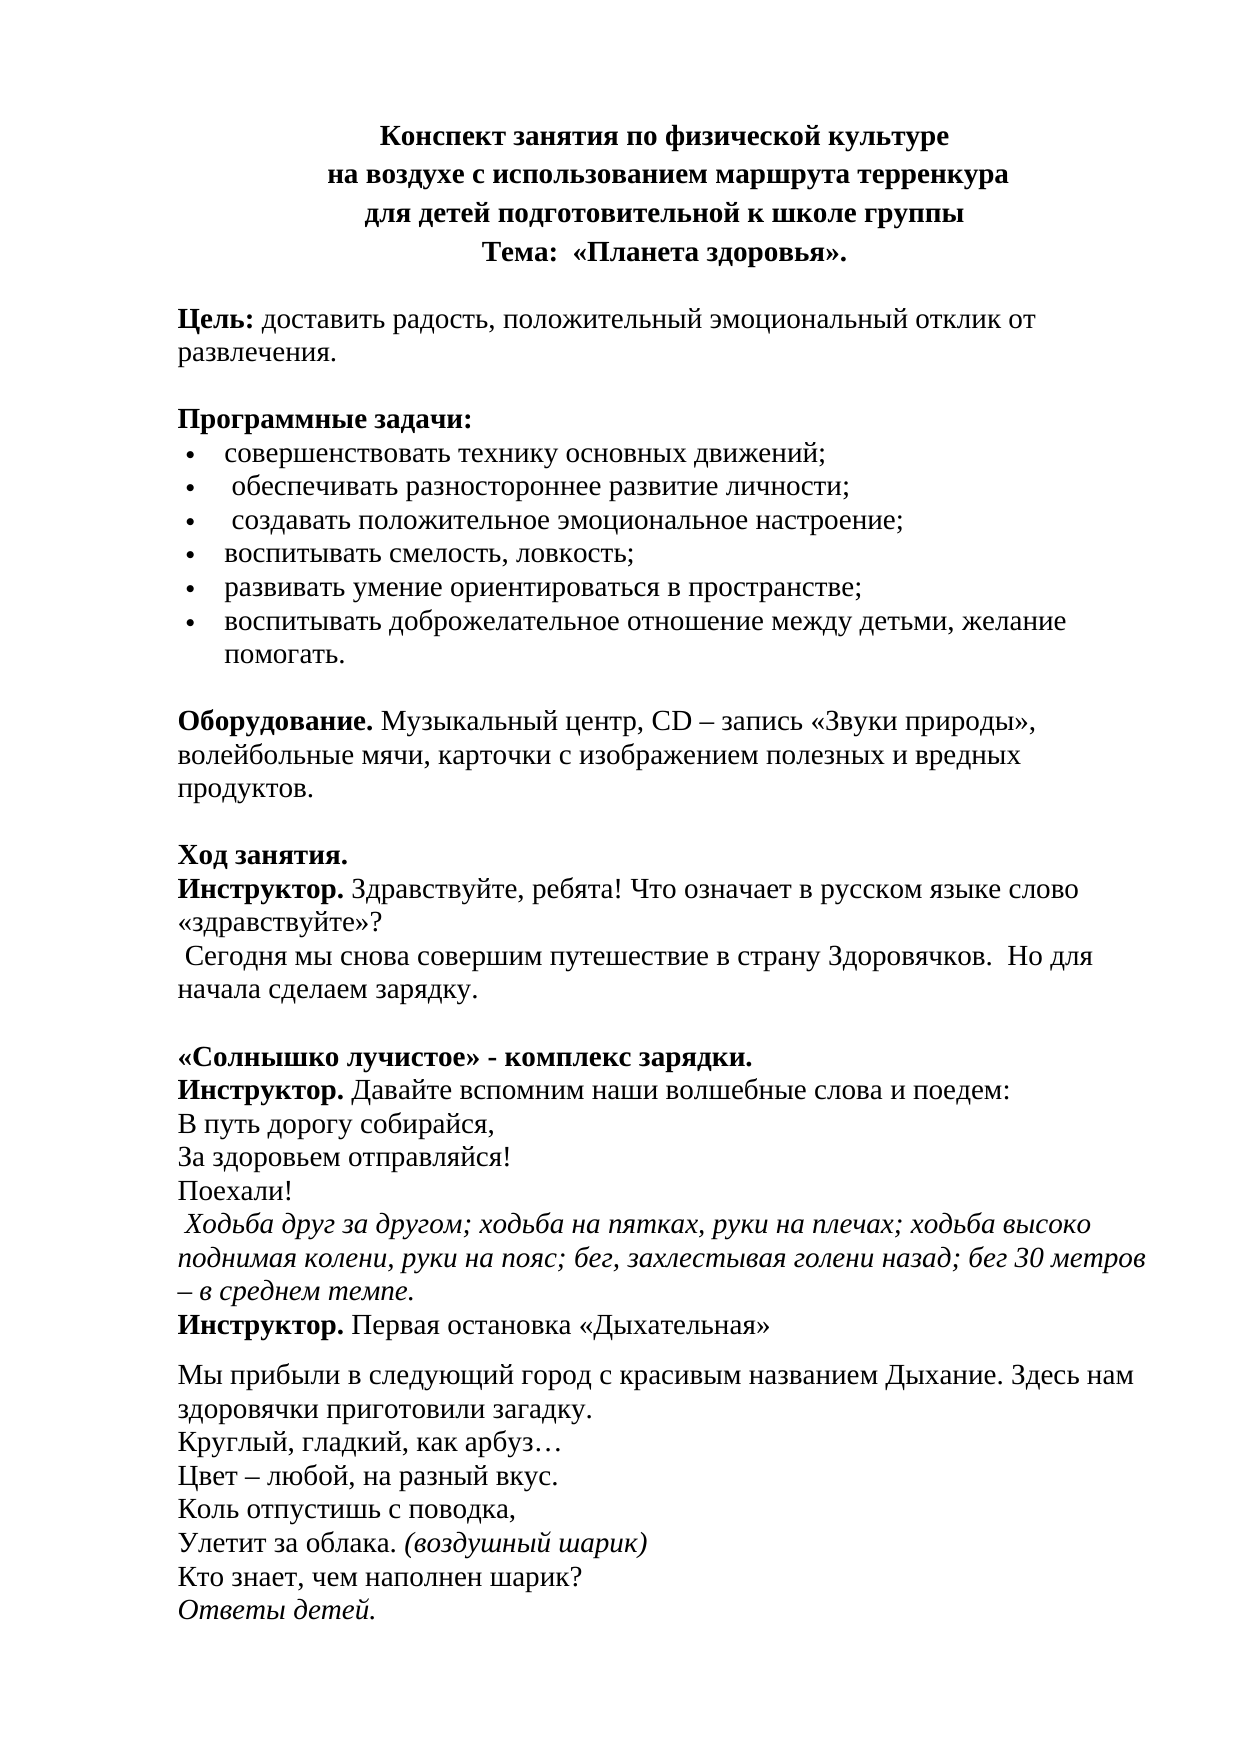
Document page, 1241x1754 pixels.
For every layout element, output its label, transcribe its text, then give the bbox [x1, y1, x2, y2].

list воспитывать смелость, ловкость; [187, 536, 1152, 569]
text на воздухе с использованием маршрута терренкура [177, 157, 1152, 190]
text В путь дорогу собирайся, [177, 1106, 1152, 1139]
text Цель: доставить радость, положительный эмоциональный отклик от развлечения. [177, 301, 1152, 368]
text для детей подготовительной к школе группы [177, 195, 1152, 229]
text За здоровьем отправляйся! [177, 1139, 1152, 1173]
text Цвет – любой, на разный вкус. [177, 1458, 1152, 1492]
list обеспечивать разностороннее развитие личности; [187, 468, 1152, 502]
text Коль отпустишь с поводка, [177, 1492, 1152, 1525]
text Ответы детей. [177, 1592, 1152, 1626]
text Ход занятия. [177, 837, 1152, 871]
text «Солнышко лучистое» - комплекс зарядки. [177, 1039, 1152, 1072]
list развивать умение ориентироваться в пространстве; [187, 569, 1152, 603]
text Инструктор. Первая остановка «Дыхательная» [177, 1307, 1152, 1341]
text Сегодня мы снова совершим путешествие в страну Здоровячков. Но для начала сделаем зарядку. [177, 938, 1152, 1005]
text Мы прибыли в следующий город с красивым названием Дыхание. Здесь нам здоровячки приготовили загадку. [177, 1357, 1152, 1424]
text Инструктор. Здравствуйте, ребята! Что означает в русском языке слово «здравствуйте»? [177, 871, 1152, 938]
text Инструктор. Давайте вспомним наши волшебные слова и поедем: [177, 1072, 1152, 1106]
text Круглый, гладкий, как арбуз… [177, 1424, 1152, 1458]
text Кто знает, чем наполнен шарик? [177, 1559, 1152, 1592]
text Поехали! [177, 1173, 1152, 1206]
text Конспект занятия по физической культуре [177, 118, 1152, 152]
text Ходьба друг за другом; ходьба на пятках, руки на плечах; ходьба высоко поднимая колени, руки на пояс; бег, захлестывая голени назад; бег 30 метров – в среднем темпе. [177, 1206, 1152, 1307]
list создавать положительное эмоциональное настроение; [187, 502, 1152, 536]
text Программные задачи: [177, 401, 1152, 435]
list совершенствовать технику основных движений; [187, 435, 1152, 468]
text Улетит за облака. (воздушный шарик) [177, 1525, 1152, 1559]
text Оборудование. Музыкальный центр, СD – запись «Звуки природы», волейбольные мячи, карточки с изображением полезных и вредных продуктов. [177, 703, 1152, 804]
list воспитывать доброжелательное отношение между детьми, желание помогать. [187, 603, 1152, 670]
text Тема: «Планета здоровья». [177, 234, 1152, 267]
